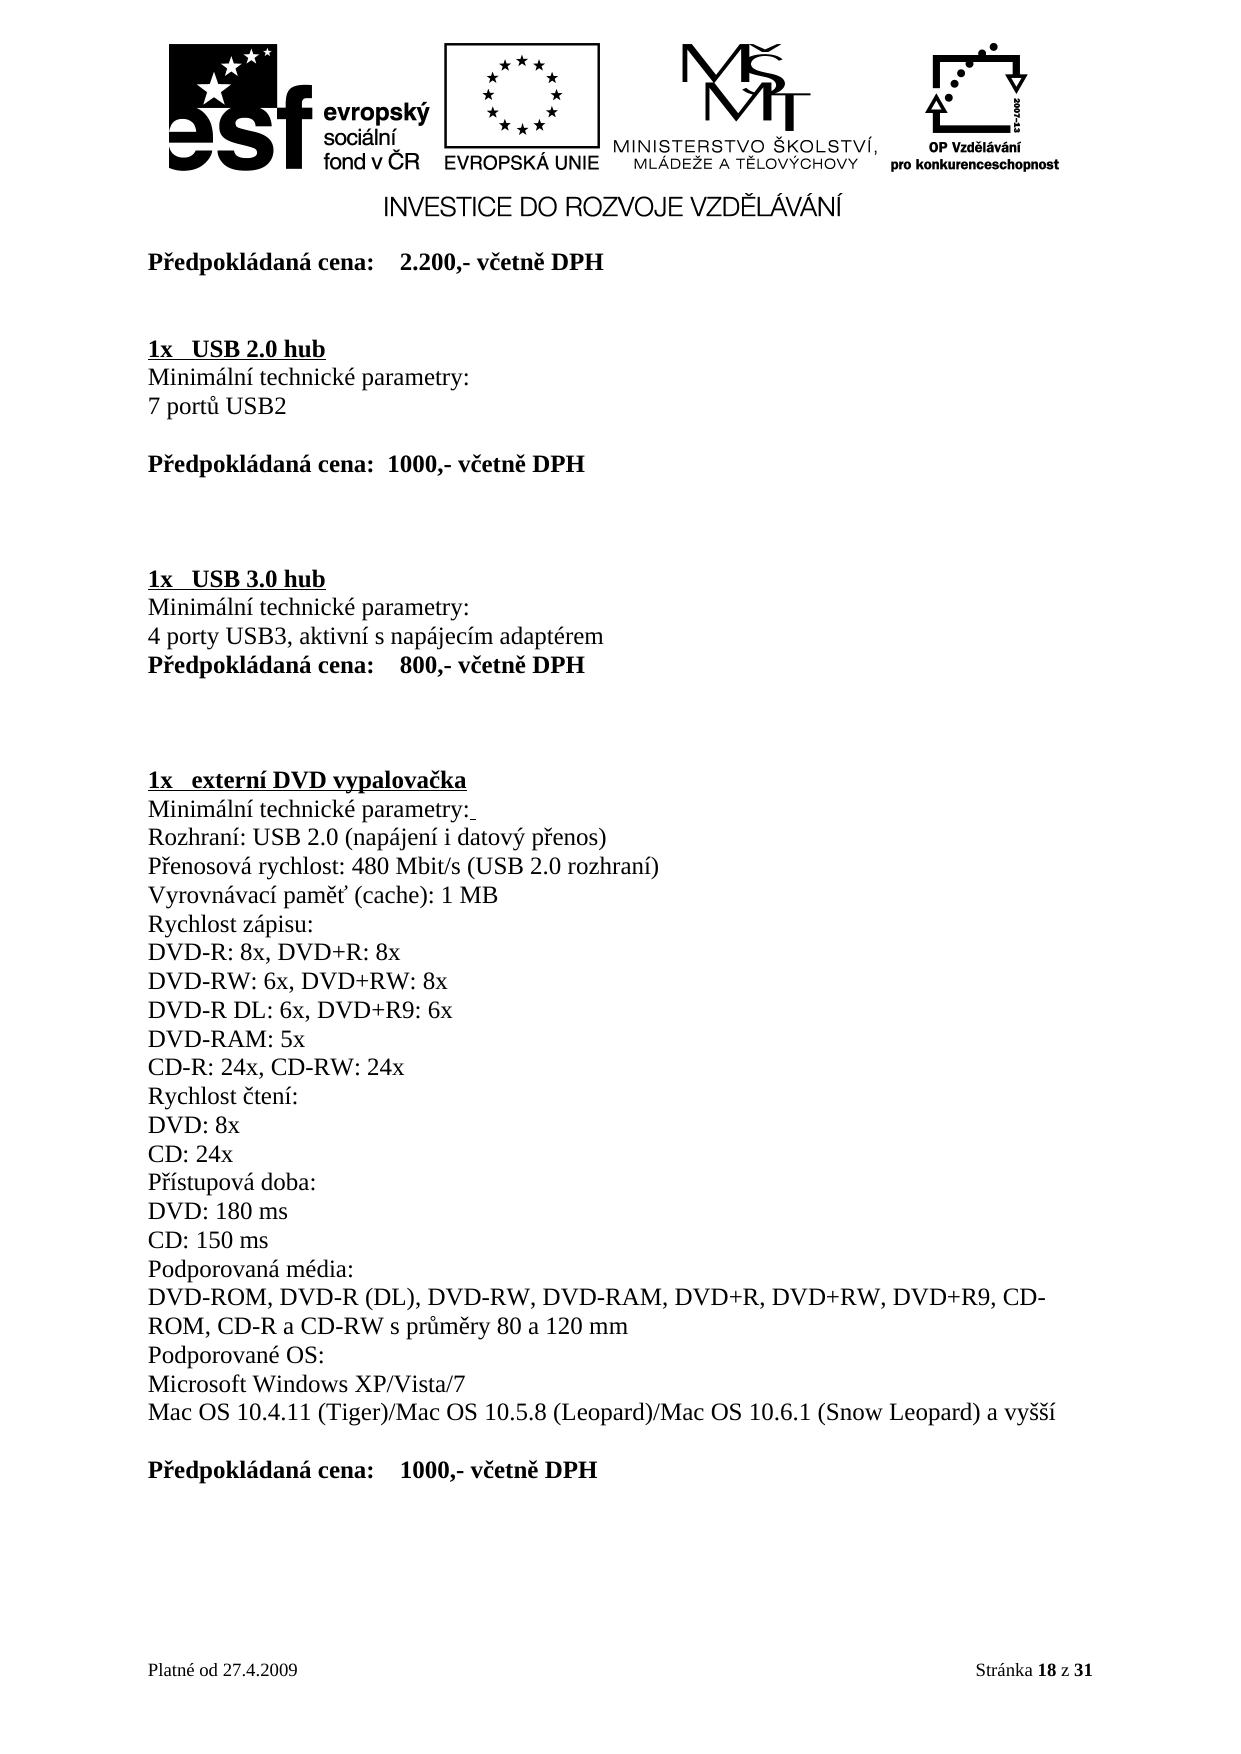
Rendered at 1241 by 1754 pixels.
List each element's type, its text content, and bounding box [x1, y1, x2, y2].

text CD: 24x [148, 1139, 1093, 1167]
text 1x USB 2.0 hub [148, 334, 1093, 362]
text Minimální technické parametry: [148, 592, 1093, 621]
text Minimální technické parametry: [148, 362, 1093, 391]
text Mac OS 10.4.11 (Tiger)/Mac OS 10.5.8 (Leopard)/Mac OS 10.6.1 (Snow Leopard) a vyšší [148, 1397, 1093, 1426]
text Předpokládaná cena: 1000,- včetně DPH [148, 1455, 1093, 1484]
text 4 porty USB3, aktivní s napájecím adaptérem [148, 621, 1093, 650]
text Předpokládaná cena: 2.200,- včetně DPH [148, 148, 1093, 276]
text DVD-R: 8x, DVD+R: 8x [148, 937, 1093, 966]
text Přístupová doba: [148, 1167, 1093, 1196]
text CD-R: 24x, CD-RW: 24x [148, 1052, 1093, 1081]
picture [121, 3, 1119, 248]
text 1x externí DVD vypalovačka [148, 765, 1093, 794]
text DVD: 8x [148, 1110, 1093, 1139]
text Microsoft Windows XP/Vista/7 [148, 1369, 1093, 1397]
text Minimální technické parametry: [148, 794, 1093, 822]
text CD: 150 ms [148, 1225, 1093, 1254]
text DVD-RAM: 5x [148, 1024, 1093, 1052]
text DVD-R DL: 6x, DVD+R9: 6x [148, 995, 1093, 1024]
text Rychlost čtení: [148, 1081, 1093, 1110]
text 1x USB 3.0 hub [148, 564, 1093, 592]
text Rychlost zápisu: [148, 909, 1093, 937]
text Přenosová rychlost: 480 Mbit/s (USB 2.0 rozhraní) [148, 851, 1093, 880]
text Předpokládaná cena: 1000,- včetně DPH [148, 449, 1093, 477]
text Rozhraní: USB 2.0 (napájení i datový přenos) [148, 822, 1093, 851]
text Podporovaná média: [148, 1254, 1093, 1282]
text DVD-ROM, DVD-R (DL), DVD-RW, DVD-RAM, DVD+R, DVD+RW, DVD+R9, CD-ROM, CD-R a CD-RW s průměry 80 a 120 mm [148, 1282, 1093, 1340]
text 7 portů USB2 [148, 391, 1093, 420]
text Předpokládaná cena: 800,- včetně DPH [148, 650, 1093, 679]
text DVD-RW: 6x, DVD+RW: 8x [148, 966, 1093, 995]
text DVD: 180 ms [148, 1196, 1093, 1225]
text Podporované OS: [148, 1340, 1093, 1369]
text Vyrovnávací paměť (cache): 1 MB [148, 880, 1093, 909]
